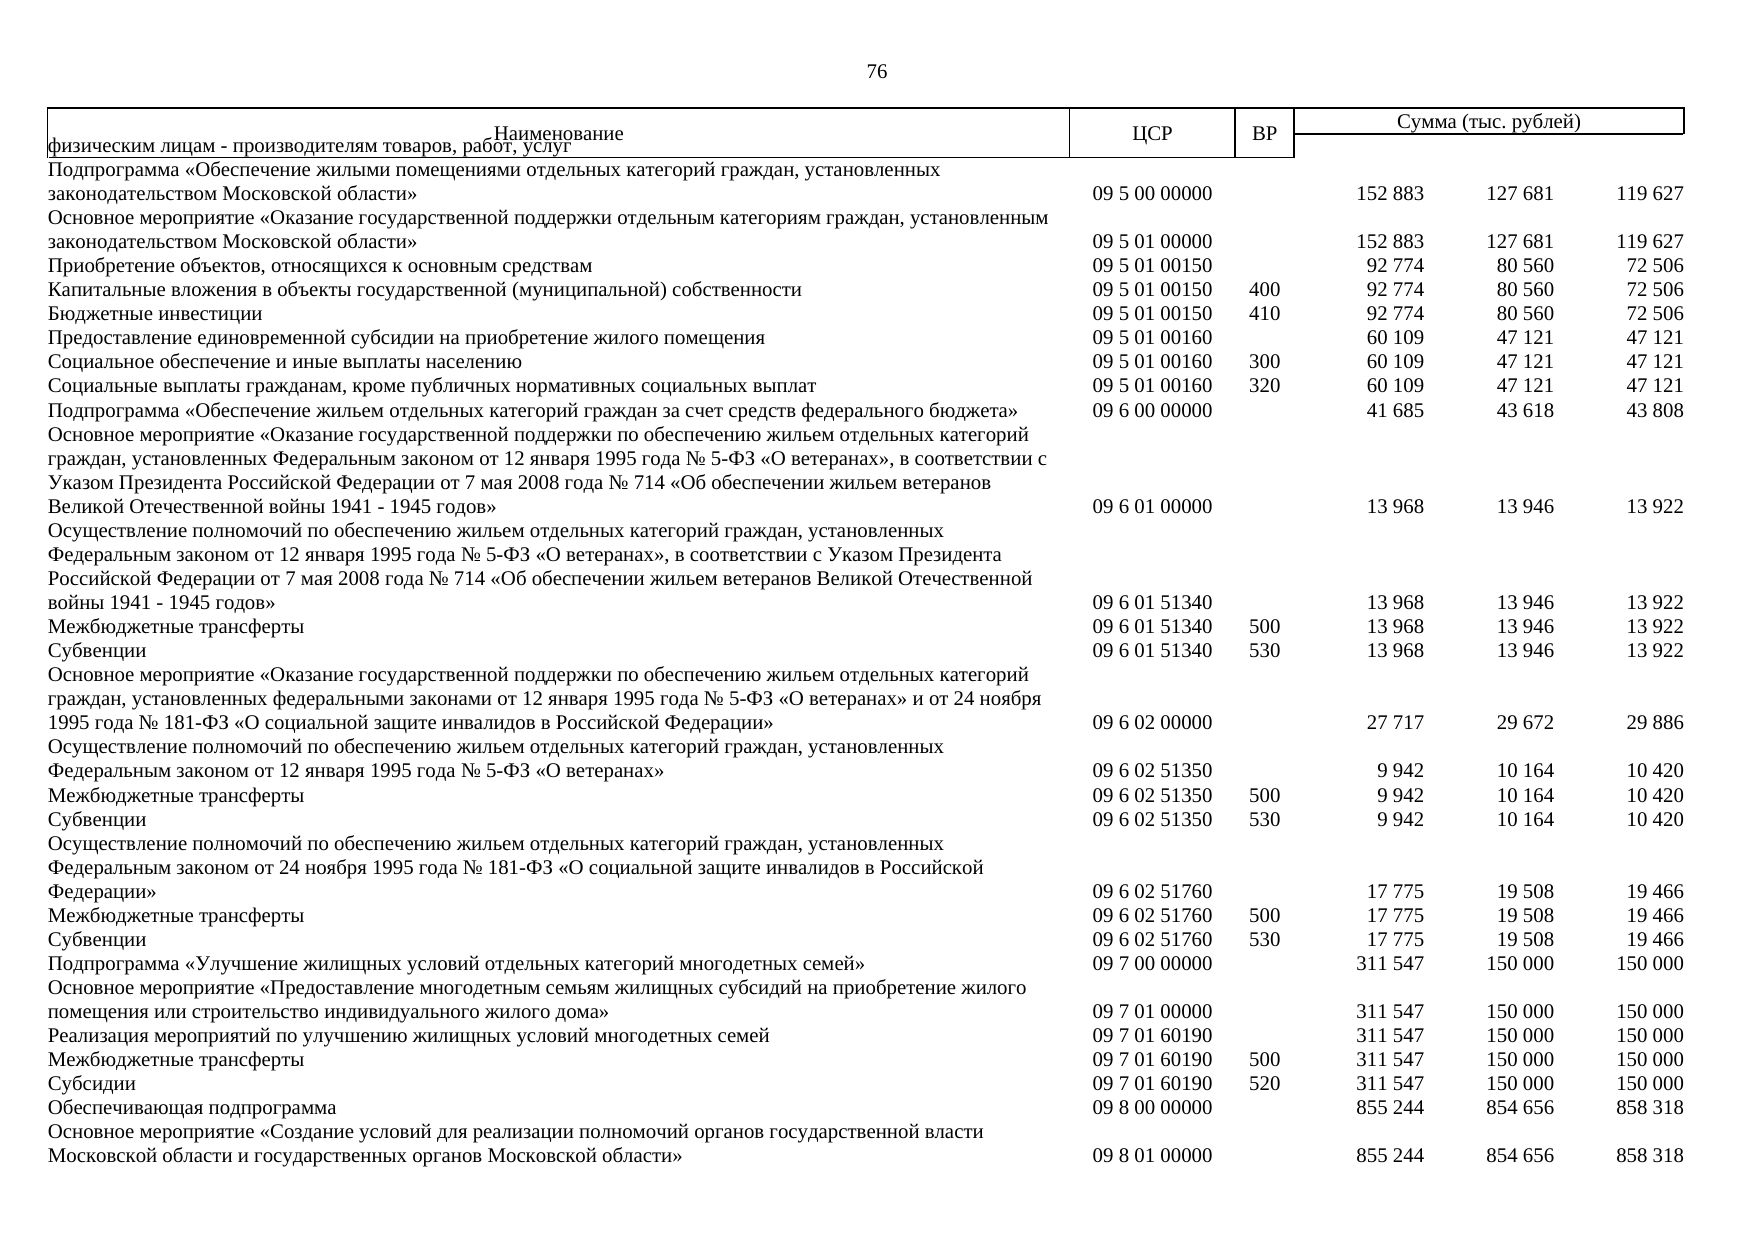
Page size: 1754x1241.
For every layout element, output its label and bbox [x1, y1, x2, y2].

table_header [1236, 109, 1293, 133]
table_header [48, 109, 1069, 133]
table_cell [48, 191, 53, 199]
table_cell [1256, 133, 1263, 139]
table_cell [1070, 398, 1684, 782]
table_header [1295, 109, 1683, 133]
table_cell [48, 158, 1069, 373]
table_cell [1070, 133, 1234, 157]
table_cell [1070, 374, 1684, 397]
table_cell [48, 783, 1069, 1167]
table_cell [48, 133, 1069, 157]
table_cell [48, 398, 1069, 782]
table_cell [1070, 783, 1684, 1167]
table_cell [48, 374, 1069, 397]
table_header [1070, 109, 1234, 133]
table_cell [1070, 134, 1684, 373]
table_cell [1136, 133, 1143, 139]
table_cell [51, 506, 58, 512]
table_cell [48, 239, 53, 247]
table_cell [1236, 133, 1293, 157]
